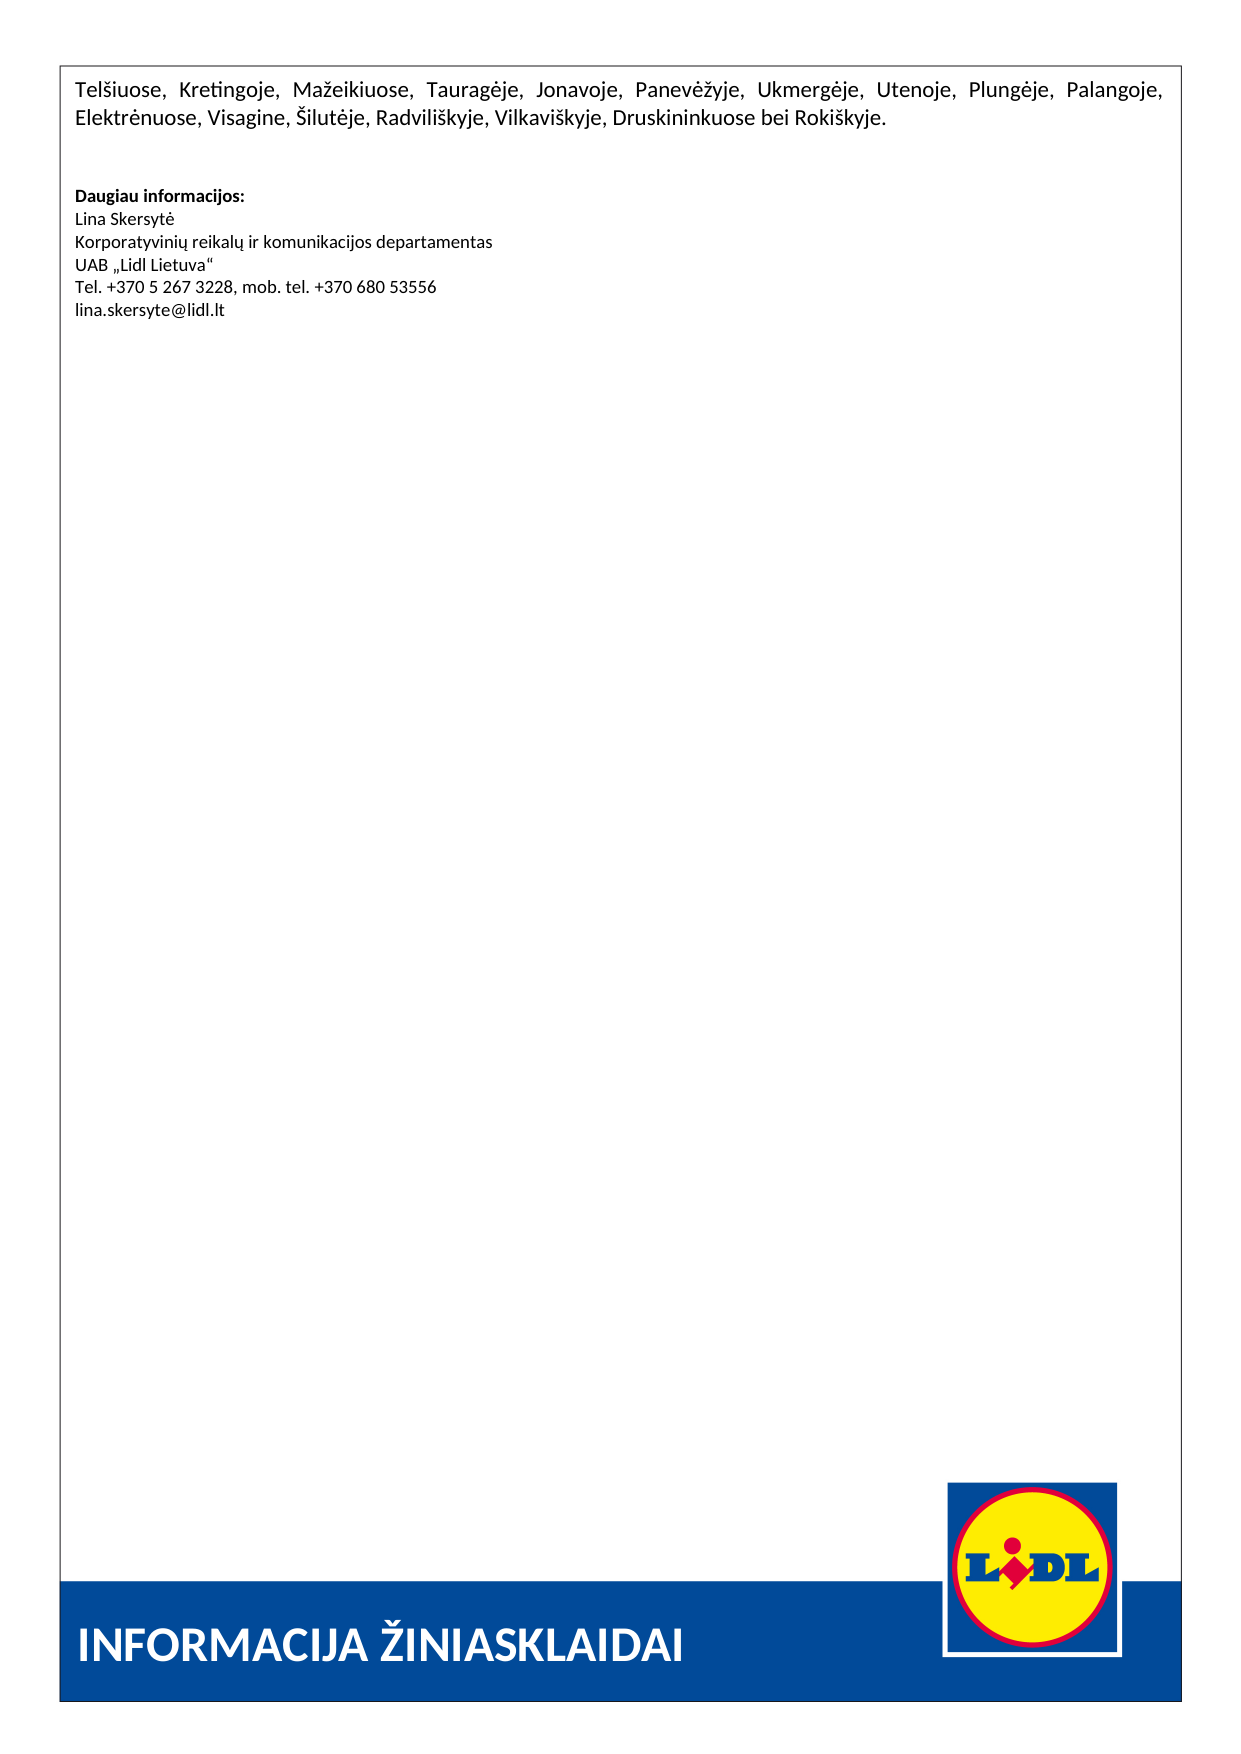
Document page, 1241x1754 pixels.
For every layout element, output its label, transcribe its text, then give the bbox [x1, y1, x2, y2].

picture [0, 6, 1241, 1754]
text Lina Skersytė [75, 207, 1165, 230]
text Daugiau informacijos: [75, 184, 1165, 207]
text lina.skersyte@lidl.lt [75, 299, 1165, 322]
text Korporatyvinių reikalų ir komunikacijos departamentas [75, 230, 1165, 253]
text Tel. +370 5 267 3228, mob. tel. +370 680 53556 [75, 276, 1165, 299]
text UAB „Lidl Lietuva“ [75, 253, 1165, 276]
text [75, 75, 1165, 131]
